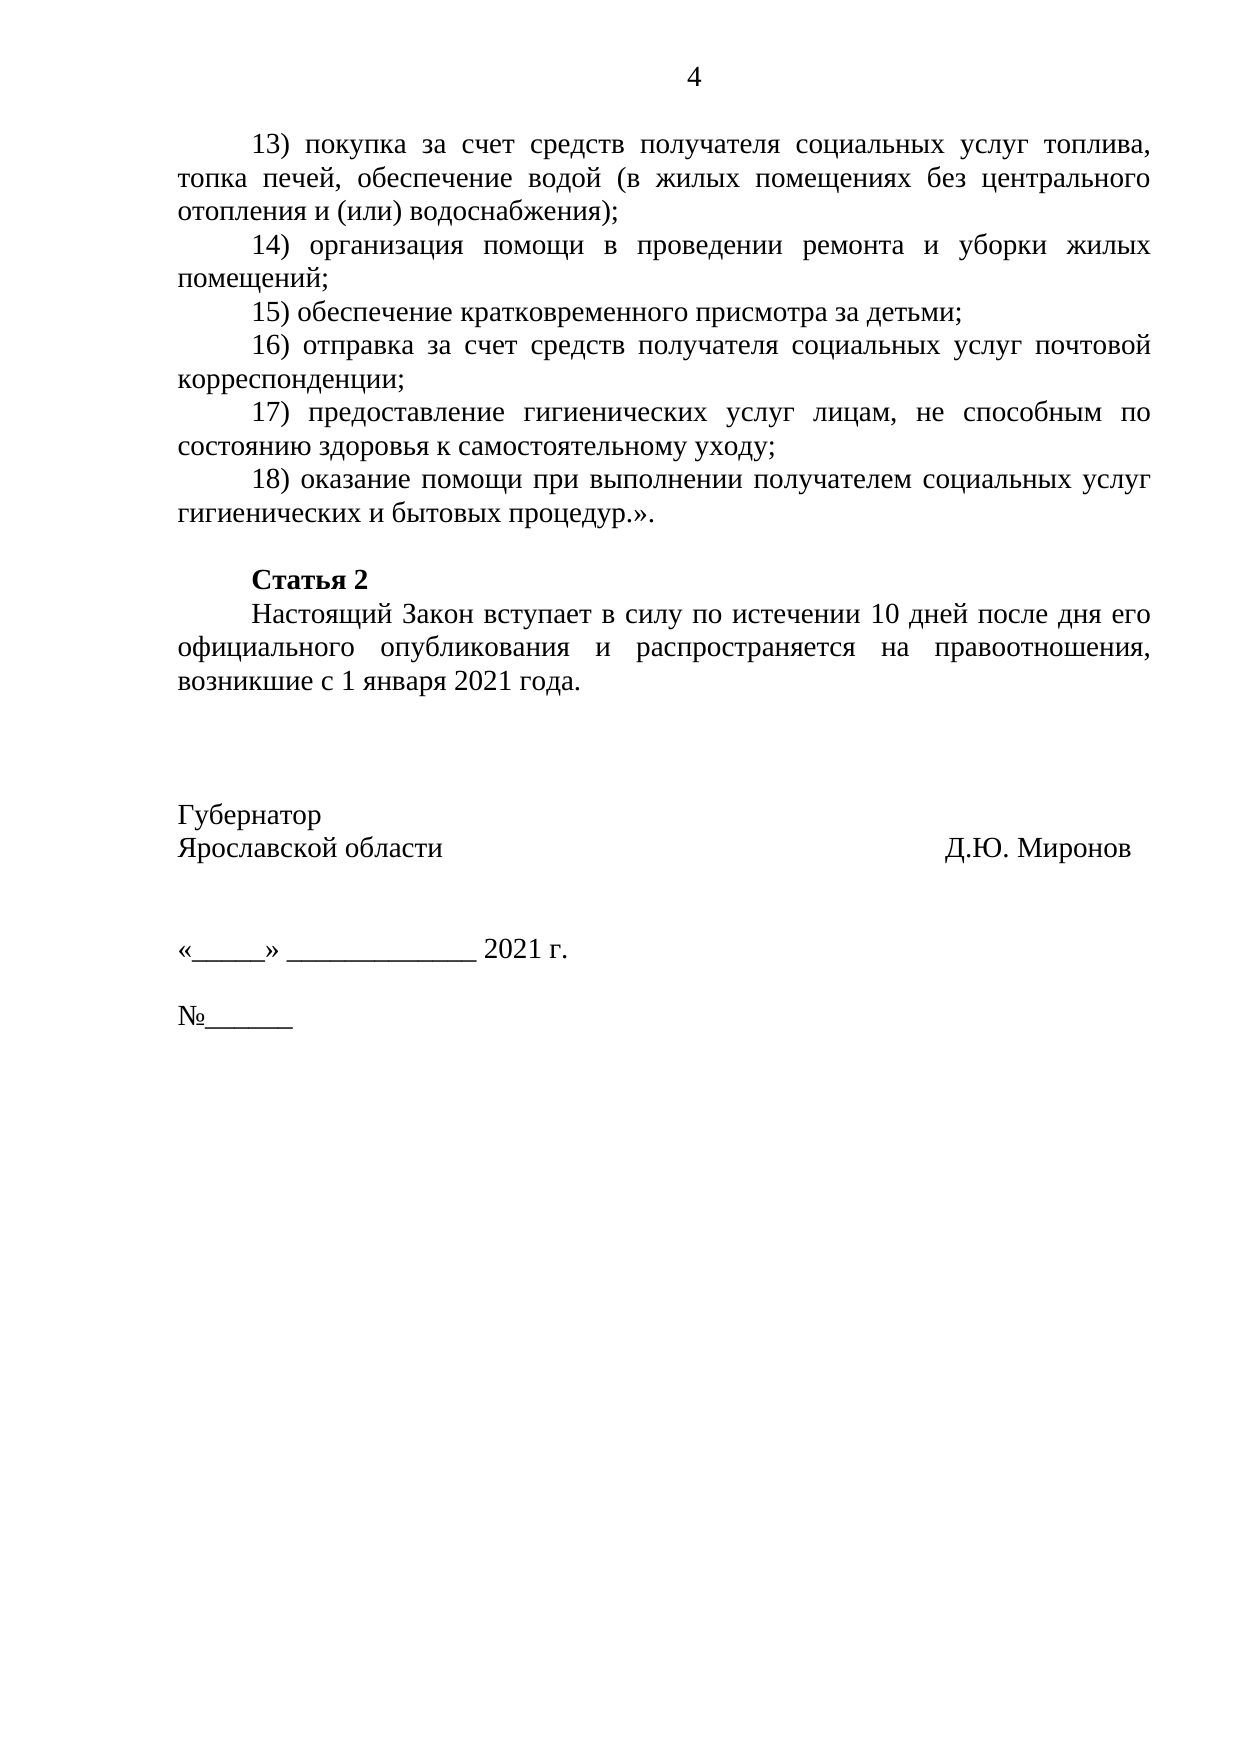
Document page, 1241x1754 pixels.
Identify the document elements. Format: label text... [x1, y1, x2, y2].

text 17) предоставление гигиенических услуг лицам, не способным по состоянию здоровья к самостоятельному уходу; [177, 394, 1152, 462]
text 16) отправка за счет средств получателя социальных услуг почтовой корреспонденции; [177, 327, 1152, 394]
text 13) покупка за счет средств получателя социальных услуг топлива, топка печей, обеспечение водой (в жилых помещениях без центрального отопления и (или) водоснабжения); [177, 126, 1152, 227]
text Ярославской области Д.Ю. Миронов [177, 831, 1152, 864]
text 15) обеспечение кратковременного присмотра за детьми; [177, 294, 1152, 327]
text 14) организация помощи в проведении ремонта и уборки жилых помещений; [177, 227, 1152, 294]
text Губернатор [177, 797, 1152, 831]
text Настоящий Закон вступает в силу по истечении 10 дней после дня его официального опубликования и распространяется на правоотношения, возникшие с 1 января 2021 года. [177, 596, 1152, 696]
text №______ [177, 998, 1152, 1032]
text 18) оказание помощи при выполнении получателем социальных услуг гигиенических и бытовых процедур.». [177, 462, 1152, 529]
text «_____» _____________ 2021 г. [177, 931, 1152, 965]
text Статья 2 [177, 562, 1152, 596]
